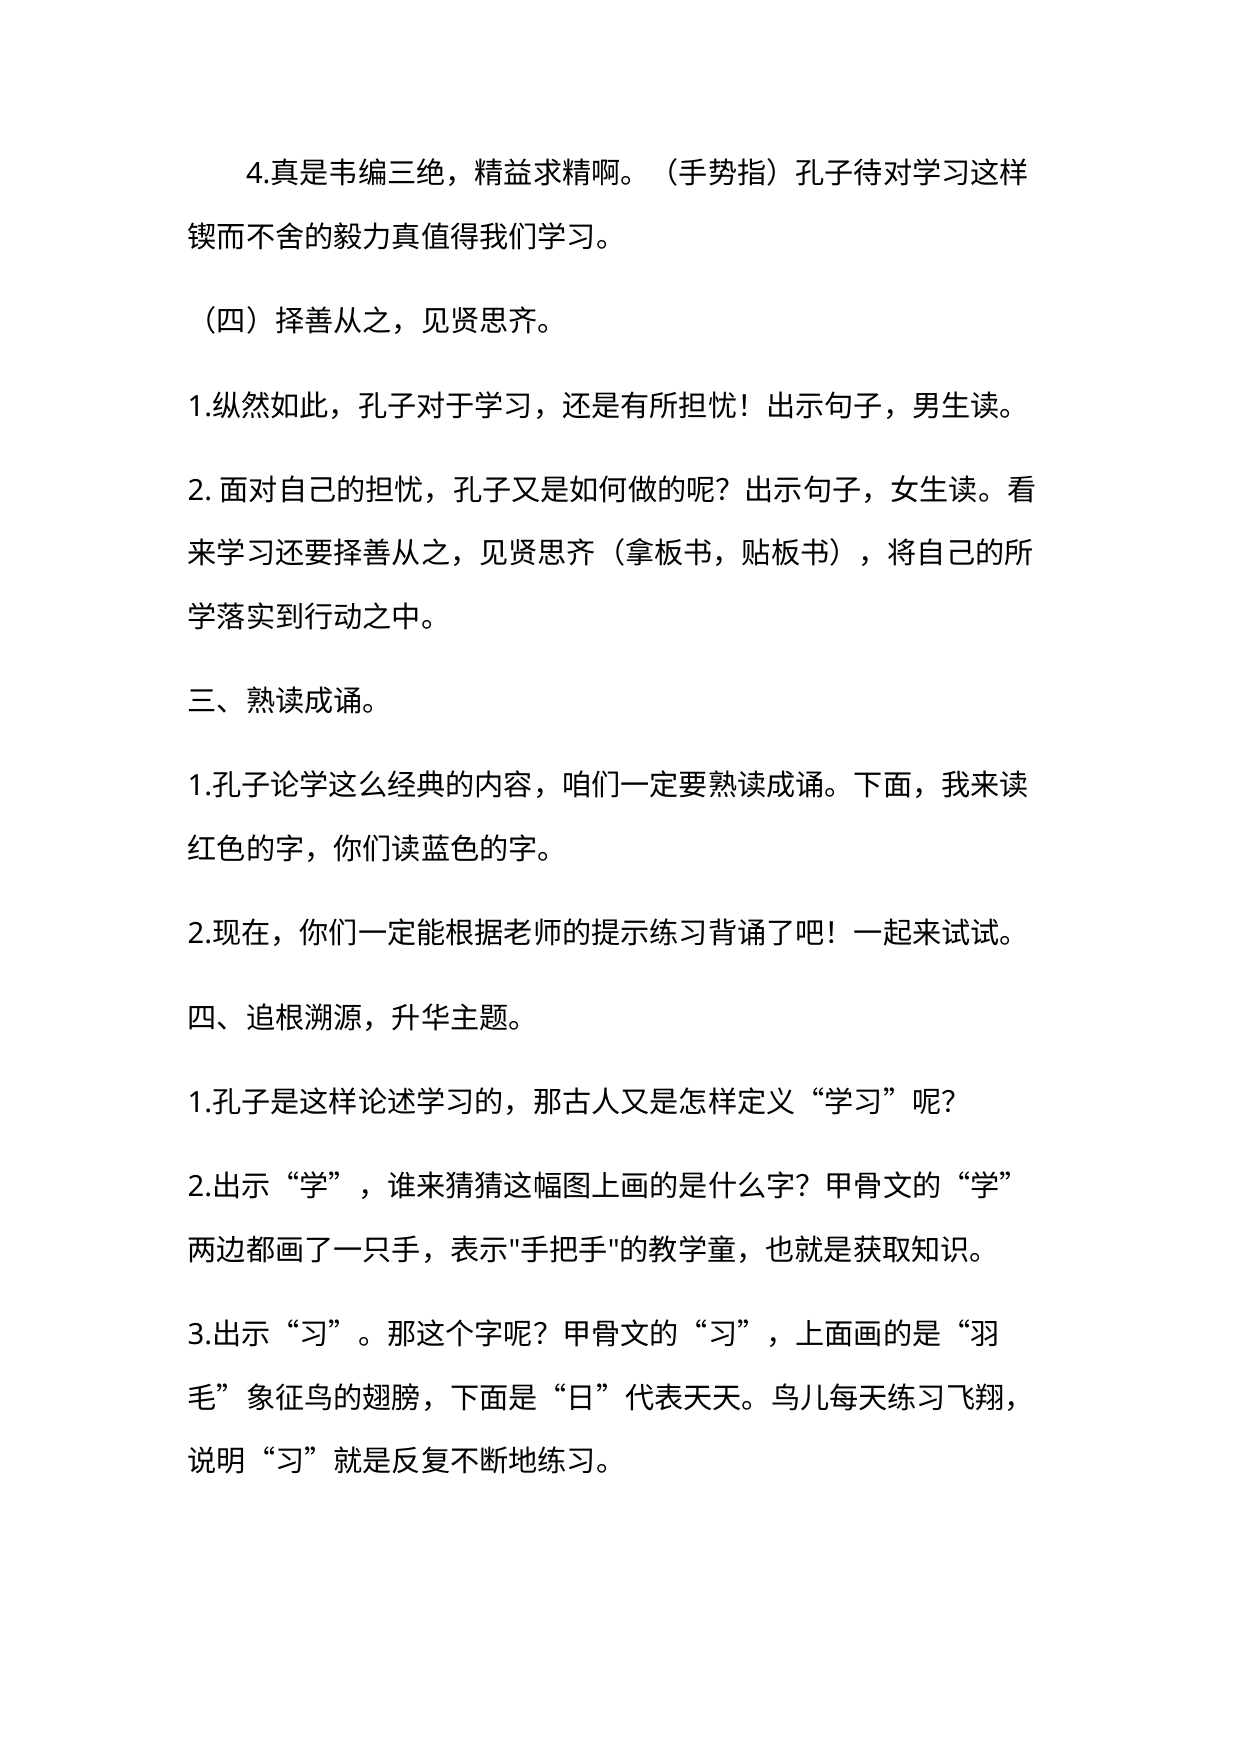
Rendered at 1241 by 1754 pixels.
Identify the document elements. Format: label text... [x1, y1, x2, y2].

text 2. 面对自己的担忧，孔子又是如何做的呢？出示句子，女生读。看来学习还要择善从之，见贤思齐（拿板书，贴板书），将自己的所学落实到行动之中。 [187, 466, 1053, 636]
text 2.现在，你们一定能根据老师的提示练习背诵了吧！一起来试试。 [187, 910, 1053, 952]
text 三、熟读成诵。 [187, 678, 1053, 720]
text 1.纵然如此，孔子对于学习，还是有所担忧！出示句子，男生读。 [187, 382, 1053, 424]
text 四、追根溯源，升华主题。 [187, 994, 1053, 1036]
text 2.出示“学”，谁来猜猜这幅图上画的是什么字？甲骨文的“学”两边都画了一只手，表示"手把手"的教学童，也就是获取知识。 [187, 1163, 1053, 1269]
text 3.出示“习”。那这个字呢？甲骨文的“习”，上面画的是“羽毛”象征鸟的翅膀，下面是“日”代表天天。鸟儿每天练习飞翔，说明“习”就是反复不断地练习。 [187, 1311, 1053, 1480]
text （四）择善从之，见贤思齐。 [187, 298, 1053, 340]
text 1.孔子是这样论述学习的，那古人又是怎样定义“学习”呢？ [187, 1078, 1053, 1121]
text 4.真是韦编三绝，精益求精啊。（手势指）孔子待对学习这样锲而不舍的毅力真值得我们学习。 [187, 150, 1053, 256]
text 1.孔子论学这么经典的内容，咱们一定要熟读成诵。下面，我来读红色的字，你们读蓝色的字。 [187, 762, 1053, 868]
